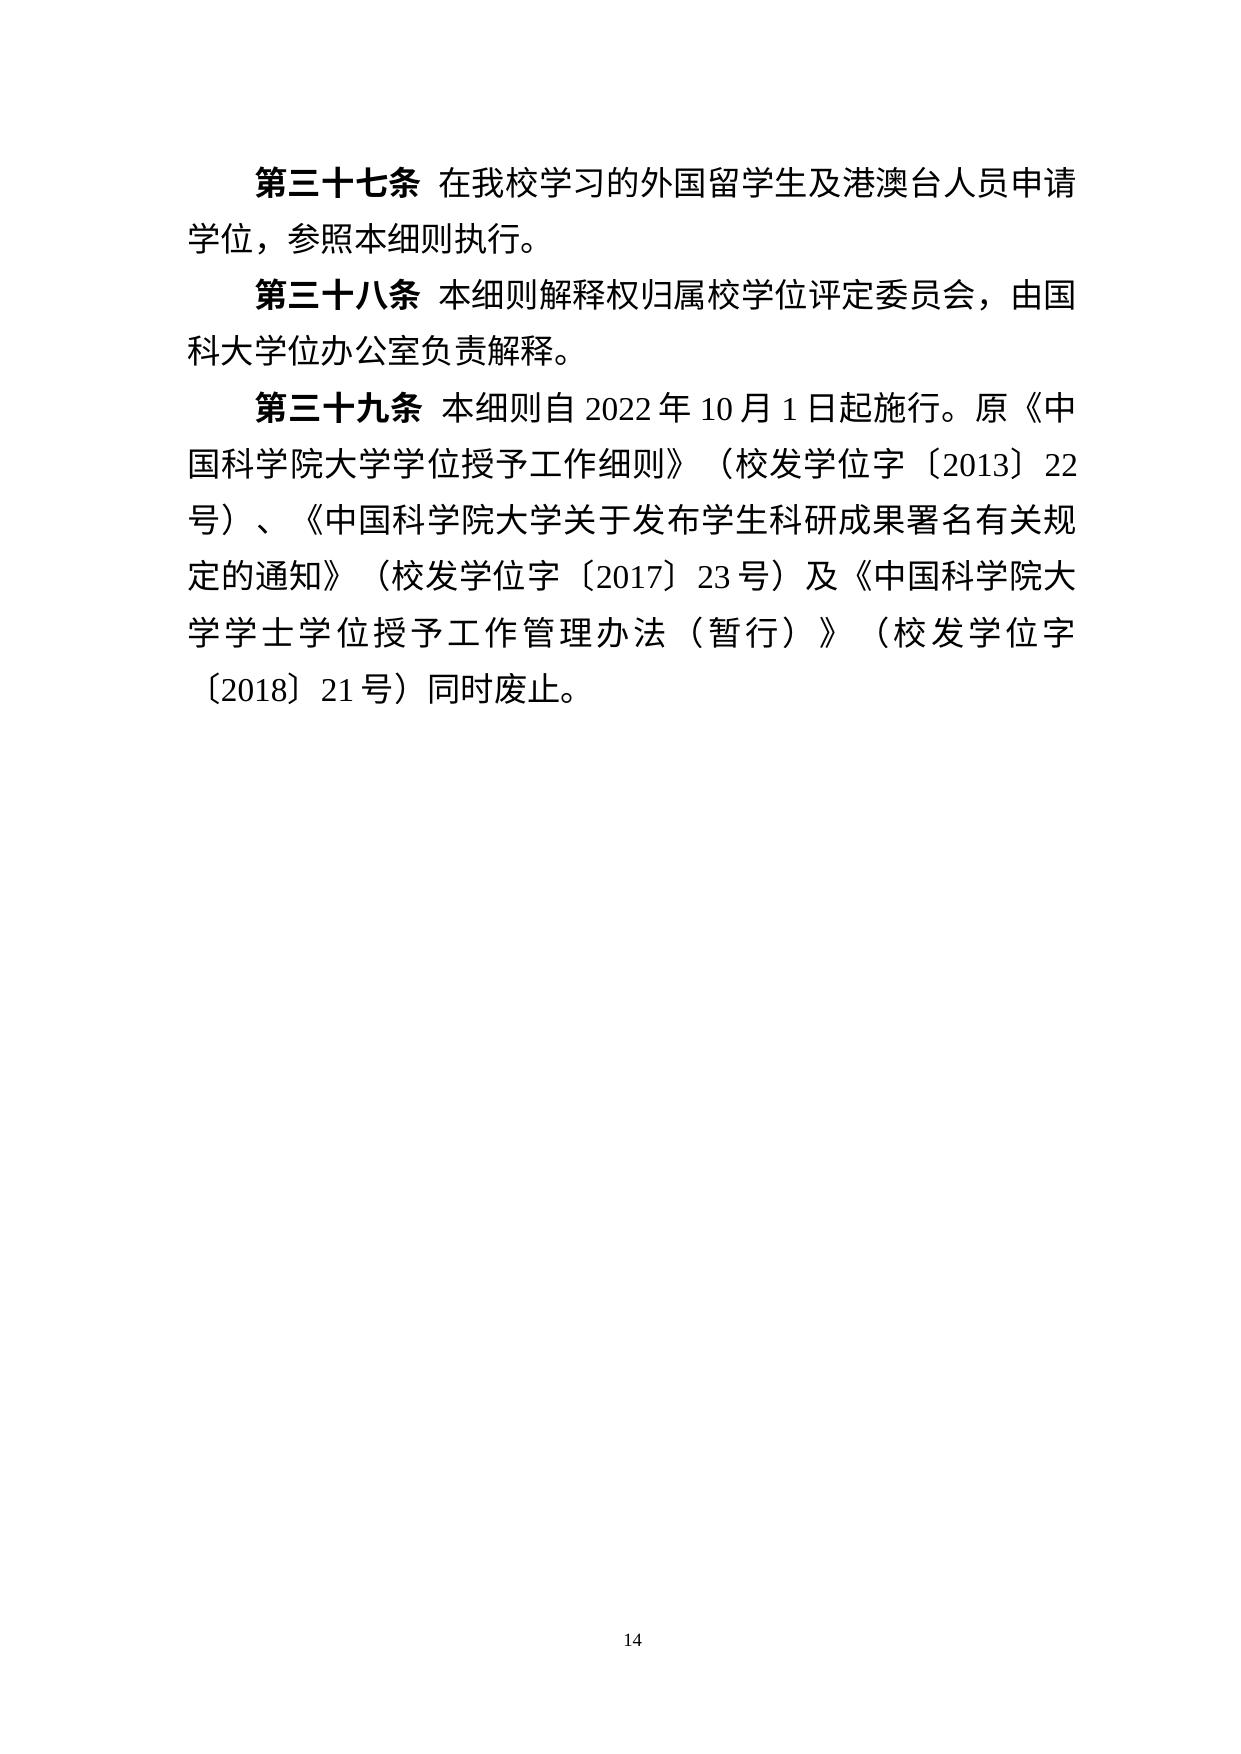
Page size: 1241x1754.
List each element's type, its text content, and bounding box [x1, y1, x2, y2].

text 第三十七条 在我校学习的外国留学生及港澳台人员申请学位，参照本细则执行。 [187, 150, 1078, 262]
text 第三十九条 本细则自2022年10月1日起施行。原《中国科学院大学学位授予工作细则》（校发学位字〔2013〕22号）、《中国科学院大学关于发布学生科研成果署名有关规定的通知》（校发学位字〔2017〕23号）及《中国科学院大学学士学位授予工作管理办法（暂行）》（校发学位字〔2018〕21号）同时废止。 [187, 375, 1078, 712]
text 第三十八条 本细则解释权归属校学位评定委员会，由国科大学位办公室负责解释。 [187, 262, 1078, 375]
